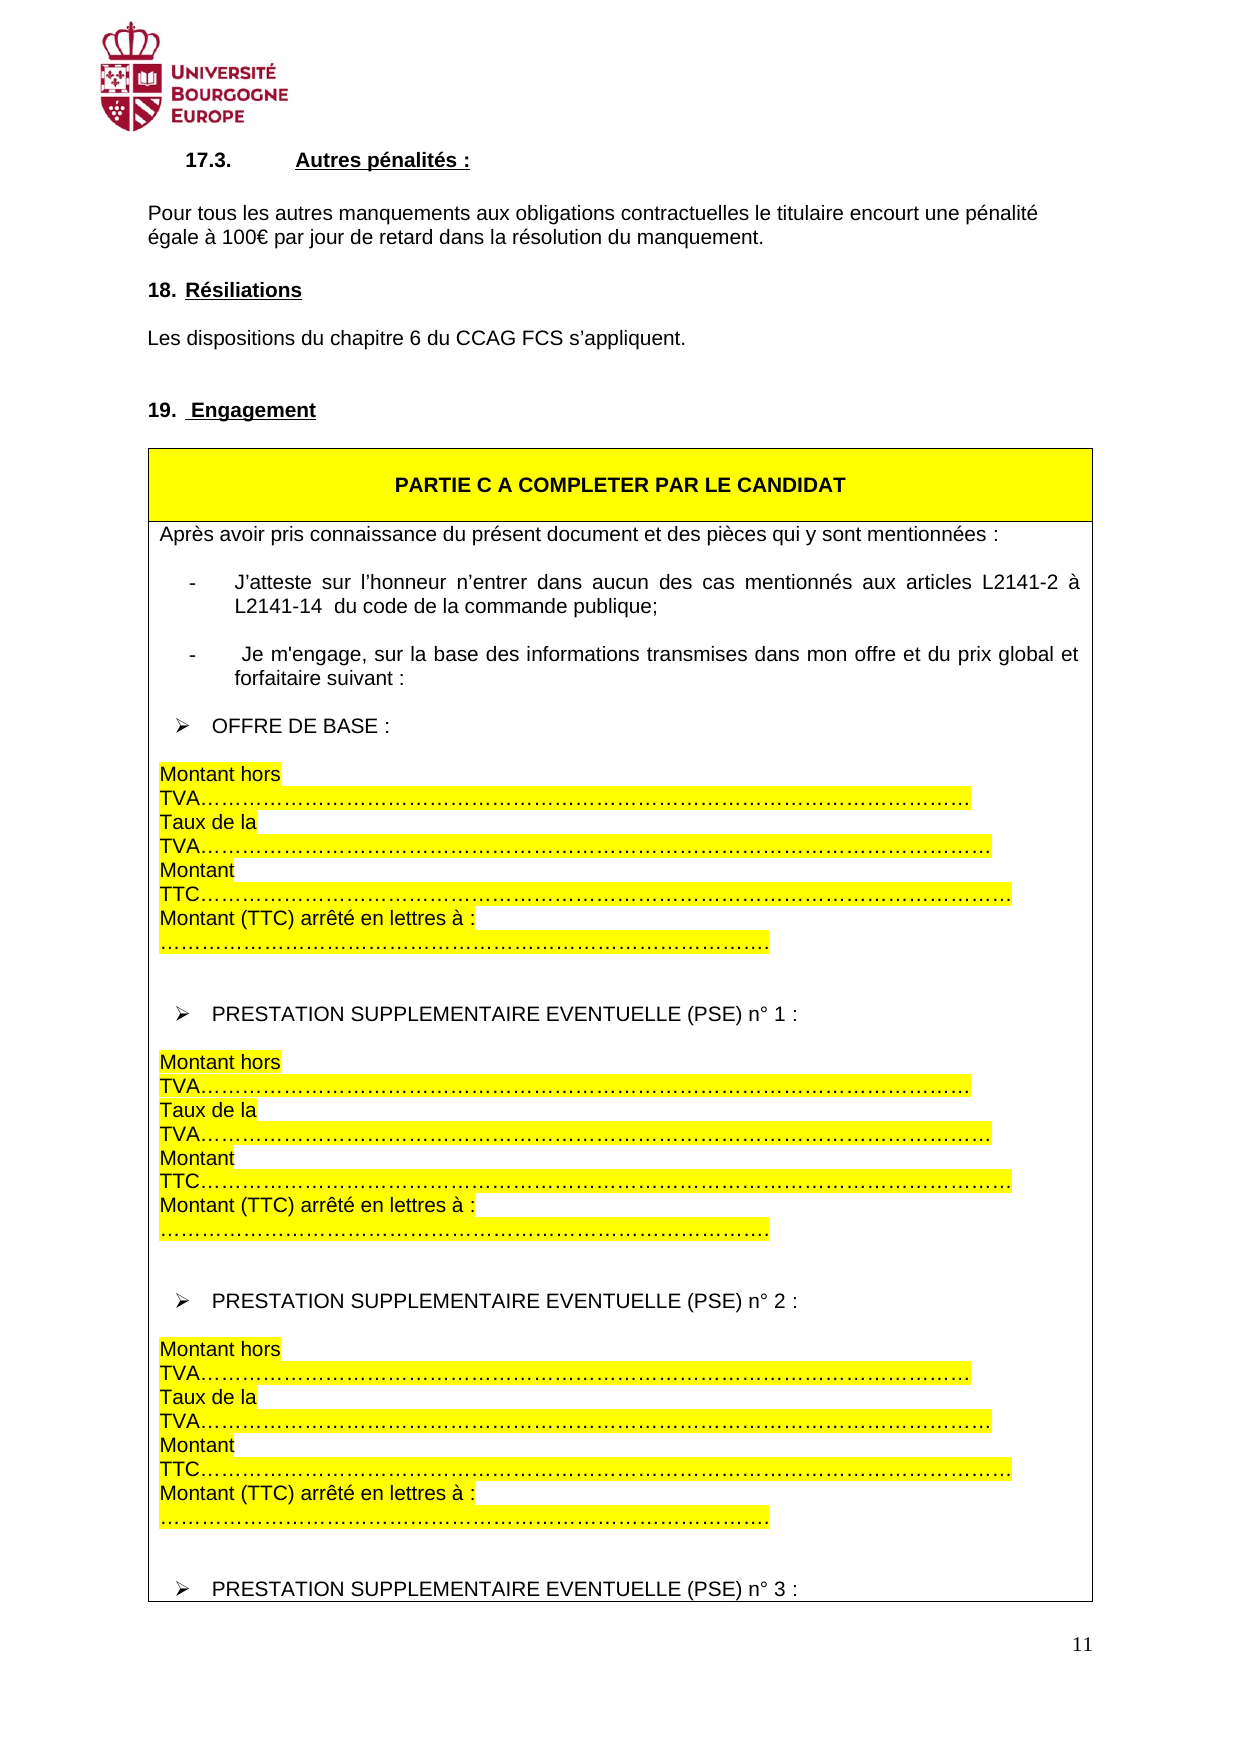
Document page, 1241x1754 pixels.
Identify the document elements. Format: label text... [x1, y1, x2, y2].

table_header PARTIE C A COMPLETER PAR LE CANDIDAT [149, 449, 1092, 521]
list Autres pénalités : [185, 148, 1093, 172]
list Résiliations [148, 278, 1093, 302]
list Engagement [148, 398, 1093, 422]
text Les dispositions du chapitre 6 du CCAG FCS s’appliquent. [147, 326, 1093, 350]
text Pour tous les autres manquements aux obligations contractuelles le titulaire encourt une pénalité égale à 100€ par jour de retard dans la résolution du manquement. [148, 201, 1093, 249]
picture [72, 0, 309, 145]
